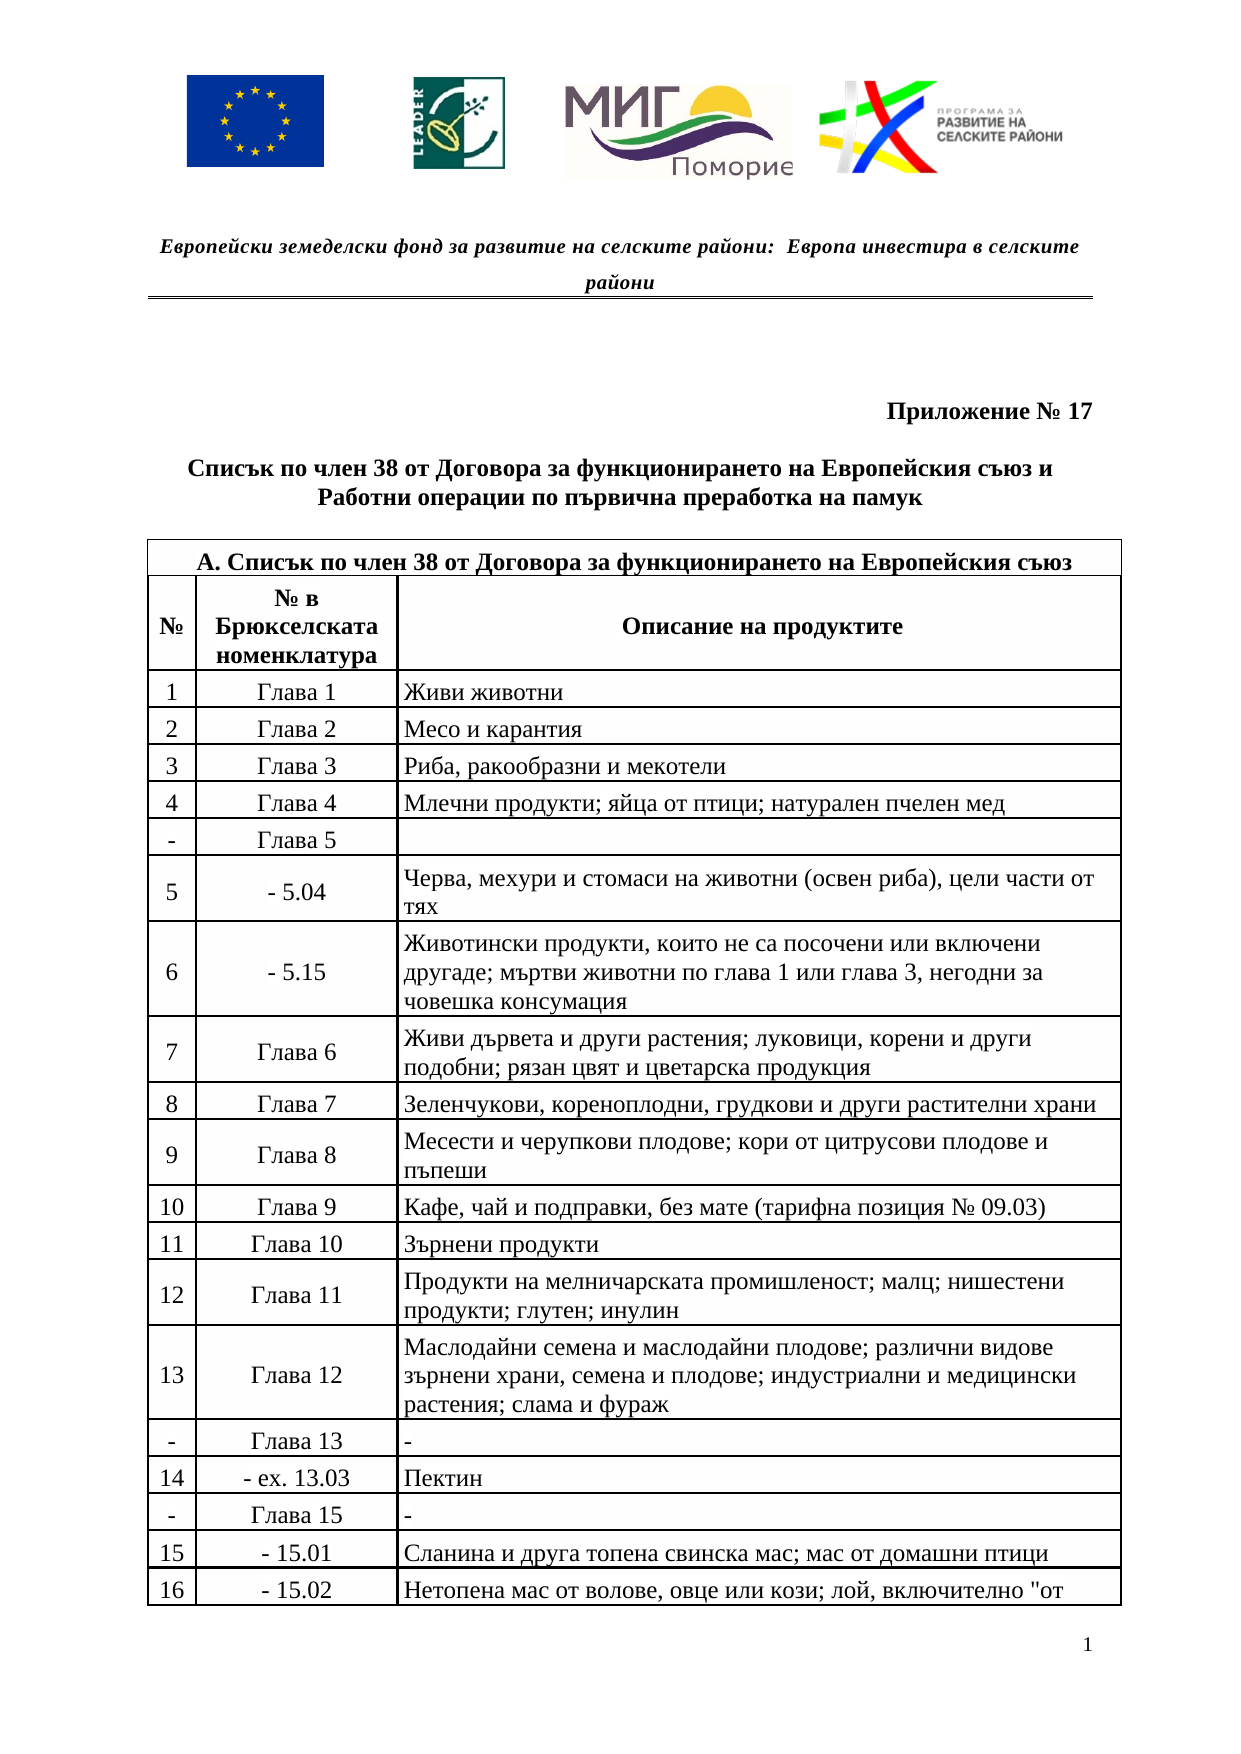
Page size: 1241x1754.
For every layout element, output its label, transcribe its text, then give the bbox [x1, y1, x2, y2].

table_cell - 5.15 [197, 922, 396, 1015]
table_cell 15 [149, 1531, 195, 1566]
table_cell Глава 11 [197, 1260, 396, 1323]
table_cell Глава 1 [197, 671, 396, 706]
table_cell [399, 819, 1120, 854]
table_cell 12 [149, 1260, 195, 1323]
table_cell Черва, мехури и стомаси на животни (освен риба), цели части от тях [399, 856, 1120, 920]
table_cell Кафе, чай и подправки, без мате (тарифна позиция № 09.03) [399, 1186, 1120, 1221]
table_cell № [149, 576, 195, 669]
table_cell Глава 3 [197, 745, 396, 780]
picture [186, 75, 324, 167]
table_cell - [149, 1420, 195, 1455]
table_cell 13 [149, 1326, 195, 1418]
table_cell 14 [149, 1457, 195, 1492]
table_cell Месести и черупкови плодове; кори от цитрусови плодове и пъпеши [399, 1120, 1120, 1183]
table_cell Риба, ракообразни и мекотели [399, 745, 1120, 780]
text Приложение № 17 [148, 396, 1093, 425]
picture [413, 77, 505, 169]
table_cell Нетопена мас от волове, овце или кози; лой, включително "от първа ръка" [399, 1569, 1120, 1603]
table_header A. Списък по член 38 от Договора за функционирането на Европейския съюз [148, 540, 1121, 575]
table_cell - [399, 1420, 1120, 1455]
table_cell - 15.01 [197, 1531, 396, 1566]
table_cell Продукти на мелничарската промишленост; малц; нишестени продукти; глутен; инулин [399, 1260, 1120, 1323]
table_cell Зърнени продукти [399, 1223, 1120, 1258]
table_cell 16 [149, 1569, 195, 1603]
table_cell 3 [149, 745, 195, 780]
text Списък по член 38 от Договора за функционирането на Европейския съюз и Работни операции по първична преработка на памук [148, 453, 318, 511]
table_cell Глава 7 [197, 1083, 396, 1118]
table_cell Глава 10 [197, 1223, 396, 1258]
table_cell Пектин [399, 1457, 1120, 1492]
table_cell Глава 9 [197, 1186, 396, 1221]
table_cell Животински продукти, които не са посочени или включени другаде; мъртви животни по глава 1 или глава 3, негодни за човешка консумация [399, 922, 1120, 1015]
table_cell Глава 12 [197, 1326, 396, 1418]
picture [806, 73, 1073, 180]
table_cell 2 [149, 708, 195, 743]
table_cell 7 [149, 1017, 195, 1081]
table_cell Зеленчукови, кореноплодни, грудкови и други растителни храни [399, 1083, 1120, 1118]
table_cell Глава 8 [197, 1120, 396, 1183]
table_cell Маслодайни семена и маслодайни плодове; различни видове зърнени храни, семена и плодове; индустриални и медицински растения; слама и фураж [399, 1326, 1120, 1418]
table_cell Описание на продуктите [399, 576, 1120, 669]
table_cell 5 [149, 856, 195, 920]
table_cell 4 [149, 782, 195, 817]
table_cell - 5.04 [197, 856, 396, 920]
table_cell Глава 6 [197, 1017, 396, 1081]
table_cell - [149, 819, 195, 854]
table_cell - [399, 1494, 1120, 1529]
table_cell Живи дървета и други растения; луковици, корени и други подобни; рязан цвят и цветарска продукция [399, 1017, 1120, 1081]
table_cell Глава 15 [197, 1494, 396, 1529]
table_cell 1 [149, 671, 195, 706]
picture [564, 84, 793, 180]
table_cell Млечни продукти; яйца от птици; натурален пчелен мед [399, 782, 1120, 817]
text Списък по член 38 от Договора за функционирането на Европейския съюз и Работни операции по първична преработка на памук [923, 453, 1093, 511]
table_cell - [149, 1494, 195, 1529]
table_cell Сланина и друга топена свинска мас; мас от домашни птици [399, 1531, 1120, 1566]
table_cell 8 [149, 1083, 195, 1118]
table_cell Глава 2 [197, 708, 396, 743]
table_cell Глава 13 [197, 1420, 396, 1455]
table_cell Глава 4 [197, 782, 396, 817]
table_cell Глава 5 [197, 819, 396, 854]
table_cell - 15.02 [197, 1569, 396, 1603]
table_cell 9 [149, 1120, 195, 1183]
table_cell 11 [149, 1223, 195, 1258]
table_cell Месо и карантия [399, 708, 1120, 743]
table_cell 6 [149, 922, 195, 1015]
table_cell № в Брюкселската номенклатура [197, 576, 396, 669]
table_cell 10 [149, 1186, 195, 1221]
table_cell Живи животни [399, 671, 1120, 706]
table_cell - ех. 13.03 [197, 1457, 396, 1492]
